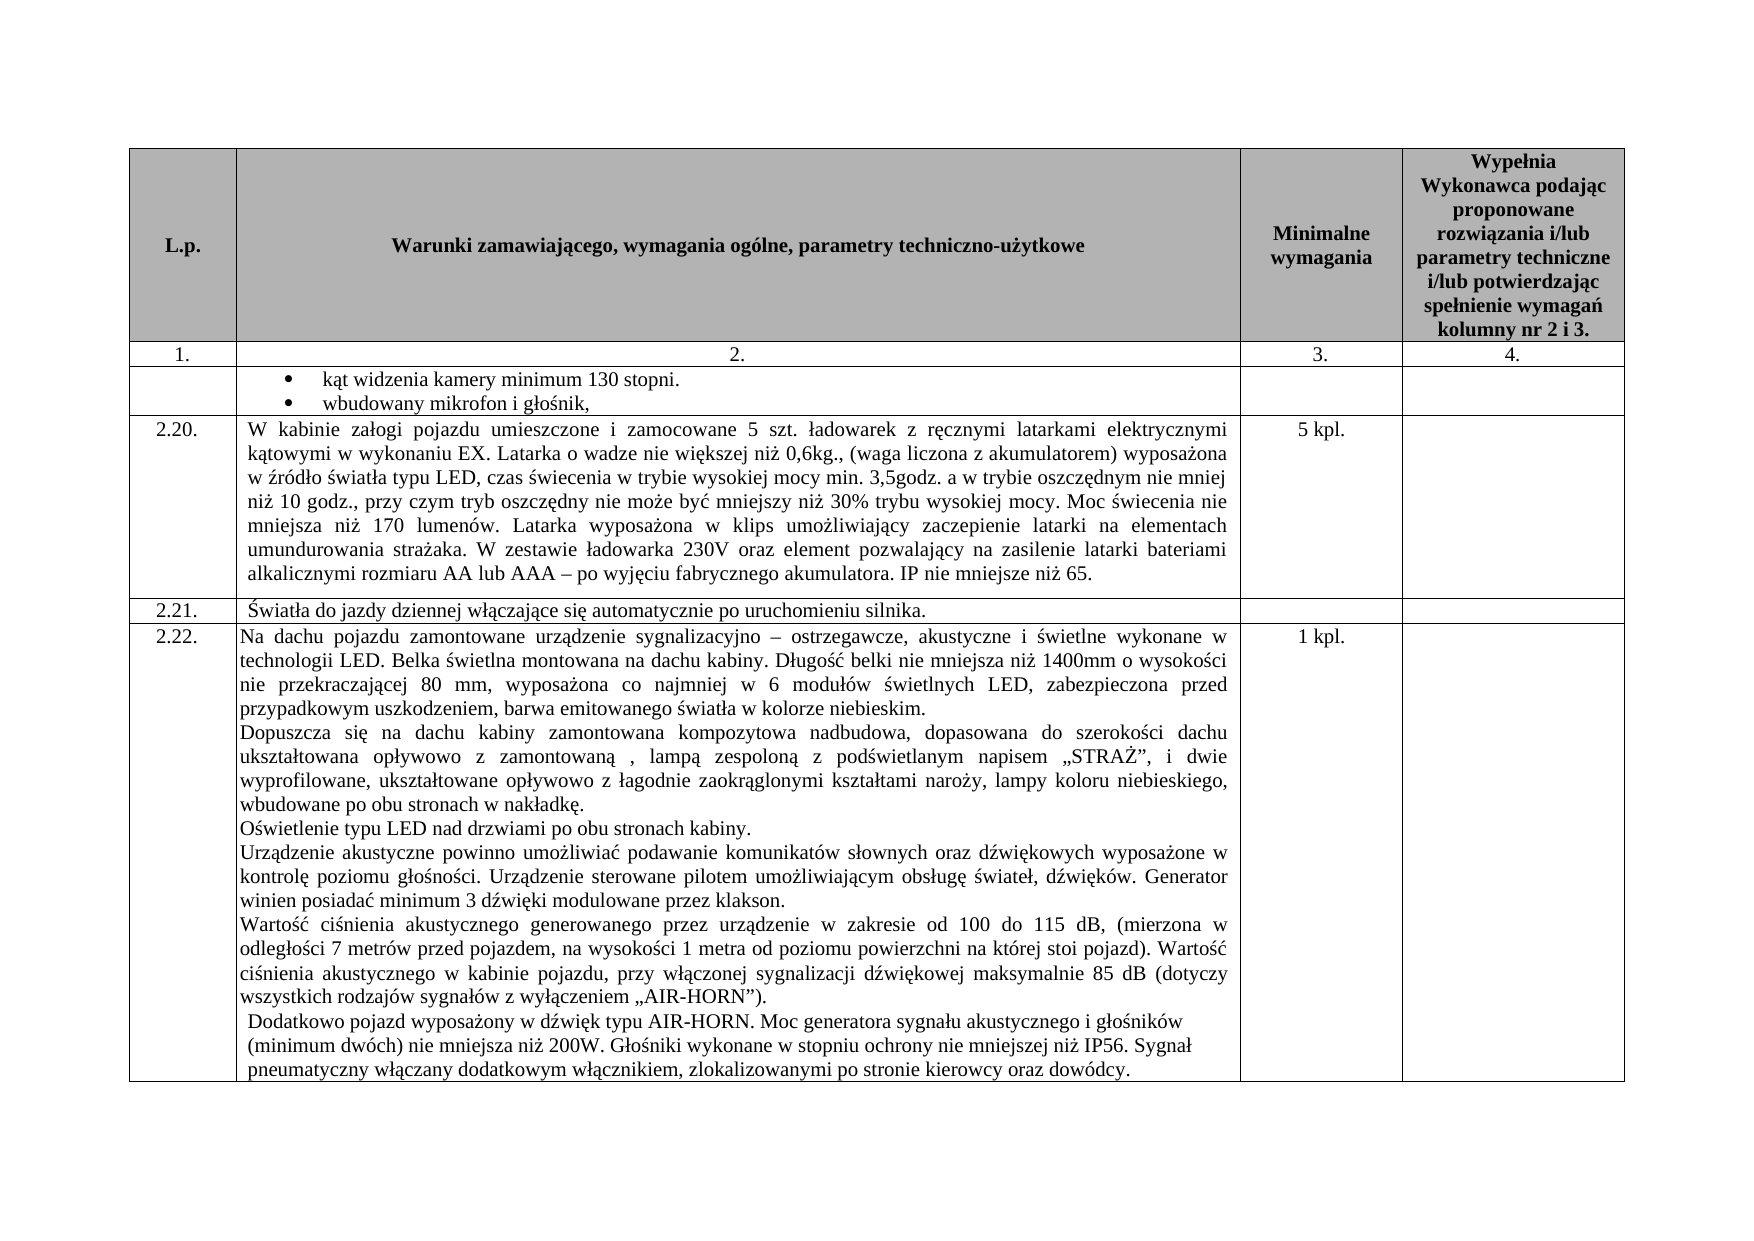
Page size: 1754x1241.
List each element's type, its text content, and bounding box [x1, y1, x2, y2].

table_cell [130, 624, 236, 1081]
table_header L.p. [130, 149, 236, 341]
table_cell [1403, 599, 1624, 622]
table_cell [1403, 416, 1624, 597]
table_cell 1 kpl. [1241, 624, 1402, 1081]
table_cell [1403, 342, 1624, 366]
table_cell [237, 342, 1240, 366]
table_cell 5 kpl. [1241, 416, 1402, 597]
table_cell [1241, 367, 1402, 415]
table_cell [130, 416, 236, 597]
table_cell [1241, 599, 1402, 622]
table_cell [1241, 342, 1402, 366]
table_cell [130, 342, 236, 366]
table_cell [130, 367, 236, 415]
table_header Wypełnia Wykonawca podając proponowane rozwiązania i/lub parametry techniczne i/lub potwierdzając spełnienie wymagań kolumny nr 2 i 3. [1403, 149, 1624, 341]
table_header Warunki zamawiającego, wymagania ogólne, parametry techniczno-użytkowe [237, 149, 1240, 341]
table_cell Światła do jazdy dziennej włączające się automatycznie po uruchomieniu silnika. [237, 599, 1240, 622]
table_header Minimalne wymagania [1241, 149, 1402, 341]
table_cell W kabinie załogi pojazdu umieszczone i zamocowane 5 szt. ładowarek z ręcznymi latarkami elektrycznymi kątowymi w wykonaniu EX. Latarka o wadze nie większej niż 0,6kg., (waga liczona z akumulatorem) wyposażona w źródło światła typu LED, czas świecenia w trybie wysokiej mocy min. 3,5godz. a w trybie oszczędnym nie mniej niż 10 godz., przy czym tryb oszczędny nie może być mniejszy niż 30% trybu wysokiej mocy. Moc świecenia nie mniejsza niż 170 lumenów. Latarka wyposażona w klips umożliwiający zaczepienie latarki na elementach umundurowania strażaka. W zestawie ładowarka 230V oraz element pozwalający na zasilenie latarki bateriami alkalicznymi rozmiaru AA lub AAA – po wyjęciu fabrycznego akumulatora. IP nie mniejsze niż 65. [237, 416, 1240, 597]
table_cell [130, 599, 236, 622]
table_cell [1403, 367, 1624, 415]
table_cell [1403, 624, 1624, 1081]
